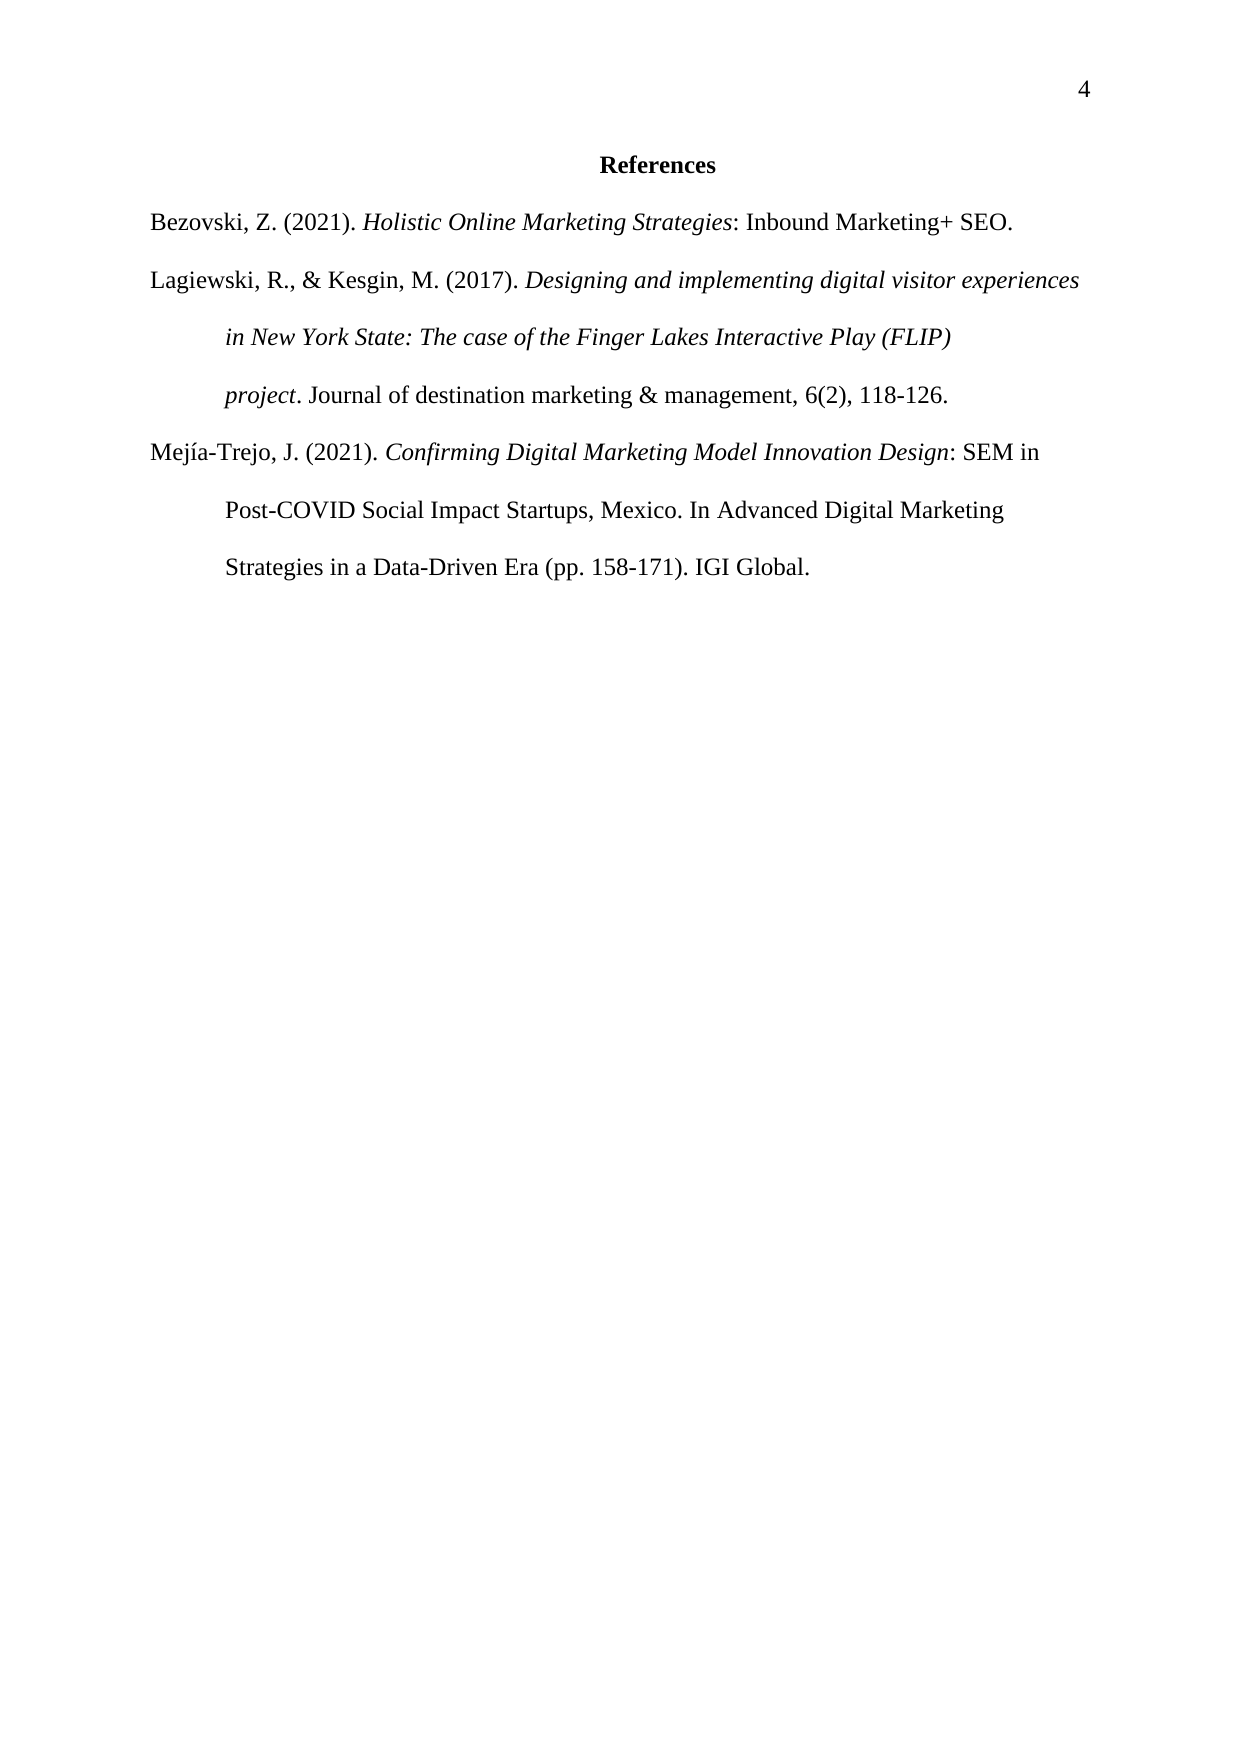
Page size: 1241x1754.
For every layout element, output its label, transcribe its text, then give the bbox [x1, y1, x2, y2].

text Lagiewski, R., & Kesgin, M. (2017). Designing and implementing digital visitor experiences in New York State: The case of the Finger Lakes Interactive Play (FLIP) project. Journal of destination marketing & management, 6(2), 118-126. [150, 265, 1090, 409]
text References [150, 150, 1090, 179]
text Bezovski, Z. (2021). Holistic Online Marketing Strategies: Inbound Marketing+ SEO. [150, 207, 1090, 236]
text Mejía-Trejo, J. (2021). Confirming Digital Marketing Model Innovation Design: SEM in Post-COVID Social Impact Startups, Mexico. In Advanced Digital Marketing Strategies in a Data-Driven Era (pp. 158-171). IGI Global. [150, 437, 1090, 581]
